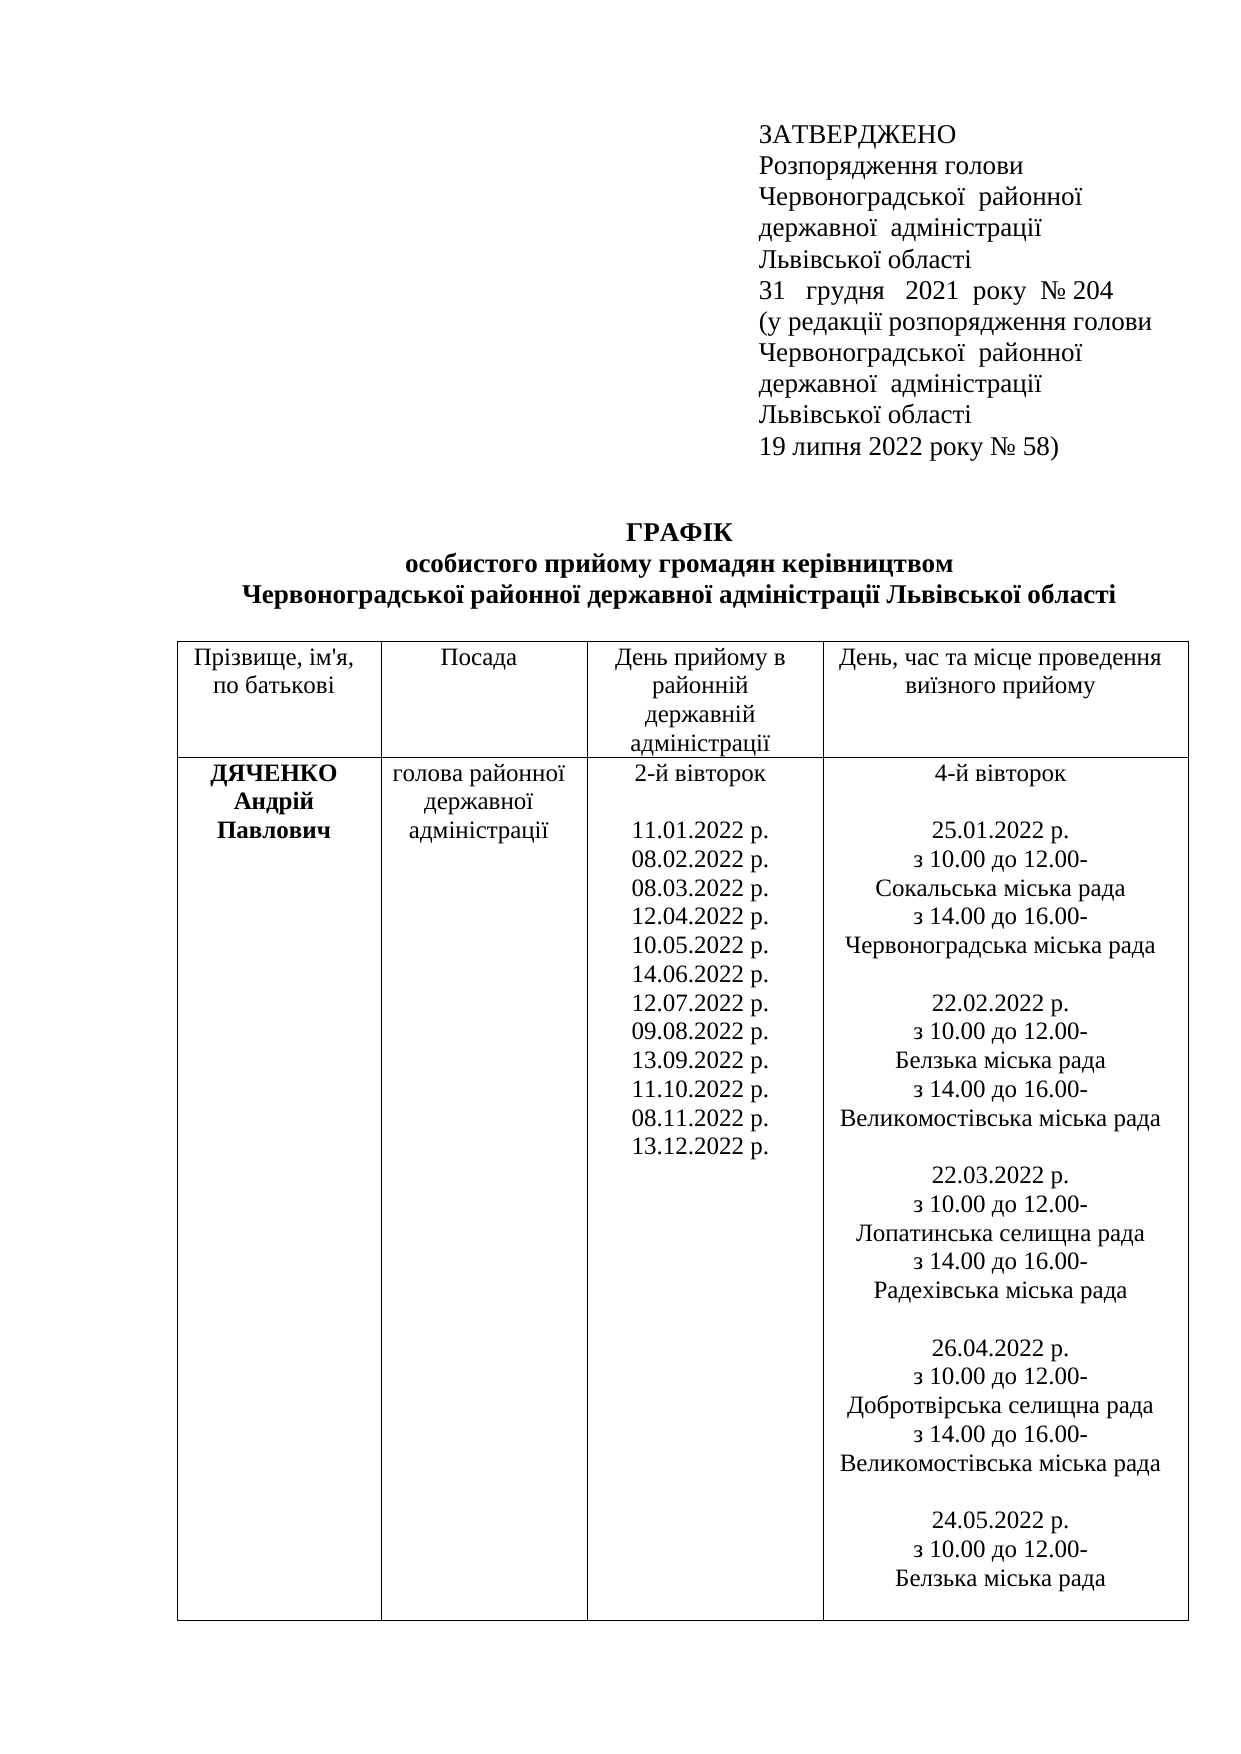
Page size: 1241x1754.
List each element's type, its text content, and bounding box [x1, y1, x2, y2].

table_header Прізвище, ім'я, по батькові [178, 642, 381, 757]
table_header День, час та місце проведення виїзного прийому [824, 642, 1188, 757]
text особистого прийому громадян керівництвом [177, 547, 1181, 578]
text ЗАТВЕРДЖЕНО [758, 118, 1166, 149]
text 19 липня 2022 року № 58) [758, 429, 1166, 461]
text (у редакції розпорядження голови Червоноградської районної державної адміністрації Львівської області [758, 305, 1166, 429]
text Червоноградської районної державної адміністрації Львівської області [177, 578, 1181, 609]
text 31 грудня 2021 року № 204 [758, 274, 1166, 305]
table_cell голова районної державної адміністрації [382, 758, 587, 1620]
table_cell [588, 758, 823, 1620]
table_header День прийому в районній державній адміністрації [588, 642, 823, 757]
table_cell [824, 758, 1188, 1620]
text ГРАФІК [177, 516, 1181, 547]
table_cell ДЯЧЕНКО Андрій Павлович [178, 758, 381, 1620]
text Розпорядження голови Червоноградської районної державної адміністрації Львівської області [758, 149, 1166, 274]
table_header Посада [382, 642, 587, 757]
